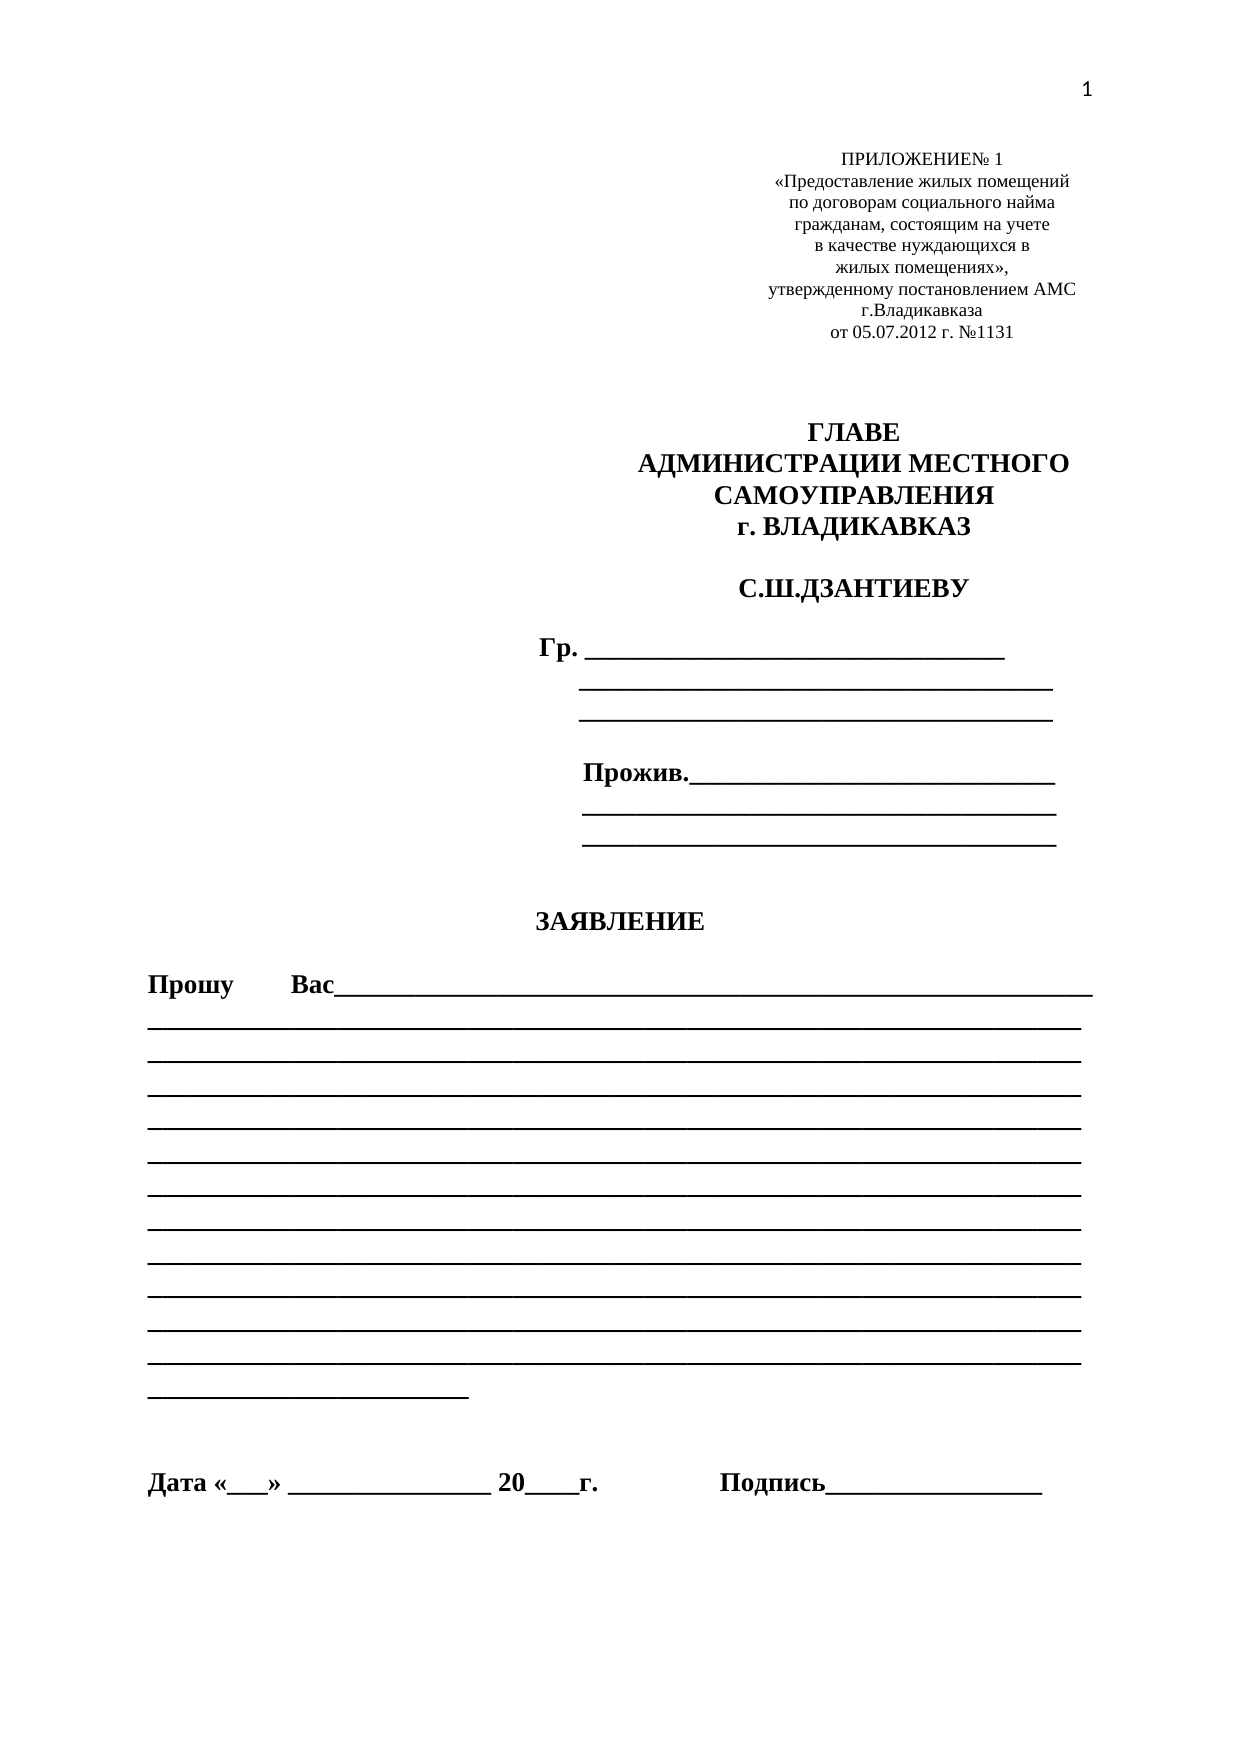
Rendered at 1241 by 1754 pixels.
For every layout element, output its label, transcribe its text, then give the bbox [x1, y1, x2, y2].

text ЗАЯВЛЕНИЕ [148, 905, 1092, 937]
text гражданам, состоящим на учете [752, 213, 1092, 234]
text Гр. _______________________________ [148, 631, 1092, 662]
text ___________________________________ [148, 787, 1092, 818]
text С.Ш.ДЗАНТИЕВУ [615, 572, 1092, 603]
text ГЛАВЕ [615, 416, 1092, 448]
text жилых помещениях», [752, 256, 1092, 277]
text утвержденному постановлением АМС г.Владикавказа [752, 277, 1092, 321]
text ___________________________________ [148, 818, 1092, 849]
text «Предоставление жилых помещений [752, 170, 1092, 191]
text в качестве нуждающихся в [752, 234, 1092, 256]
text ___________________________________ [148, 662, 1092, 694]
text АДМИНИСТРАЦИИ МЕСТНОГО САМОУПРАВЛЕНИЯ [615, 448, 1092, 510]
text ___________________________________ [148, 694, 1092, 725]
text Дата «___» _______________ 20____г. Подпись________________ [148, 1466, 1092, 1497]
text ПРИЛОЖЕНИЕ№ 1 [752, 148, 1092, 170]
text от 05.07.2012 г. №1131 [752, 321, 1092, 342]
text Прошу Вас________________________________________________________ ______________________________________________________________________________________________________________________________________________________________________________________________________________________________________________________________________________________________________________________________________________________________________________________________________________________________________________________________________________________________________________________________________________________________________________________________________________________________________________________________________________________________________________________________________________________ [148, 968, 1092, 1401]
text Прожив.___________________________ [148, 756, 1092, 787]
text г. ВЛАДИКАВКАЗ [615, 510, 1092, 541]
text по договорам социального найма [752, 191, 1092, 213]
